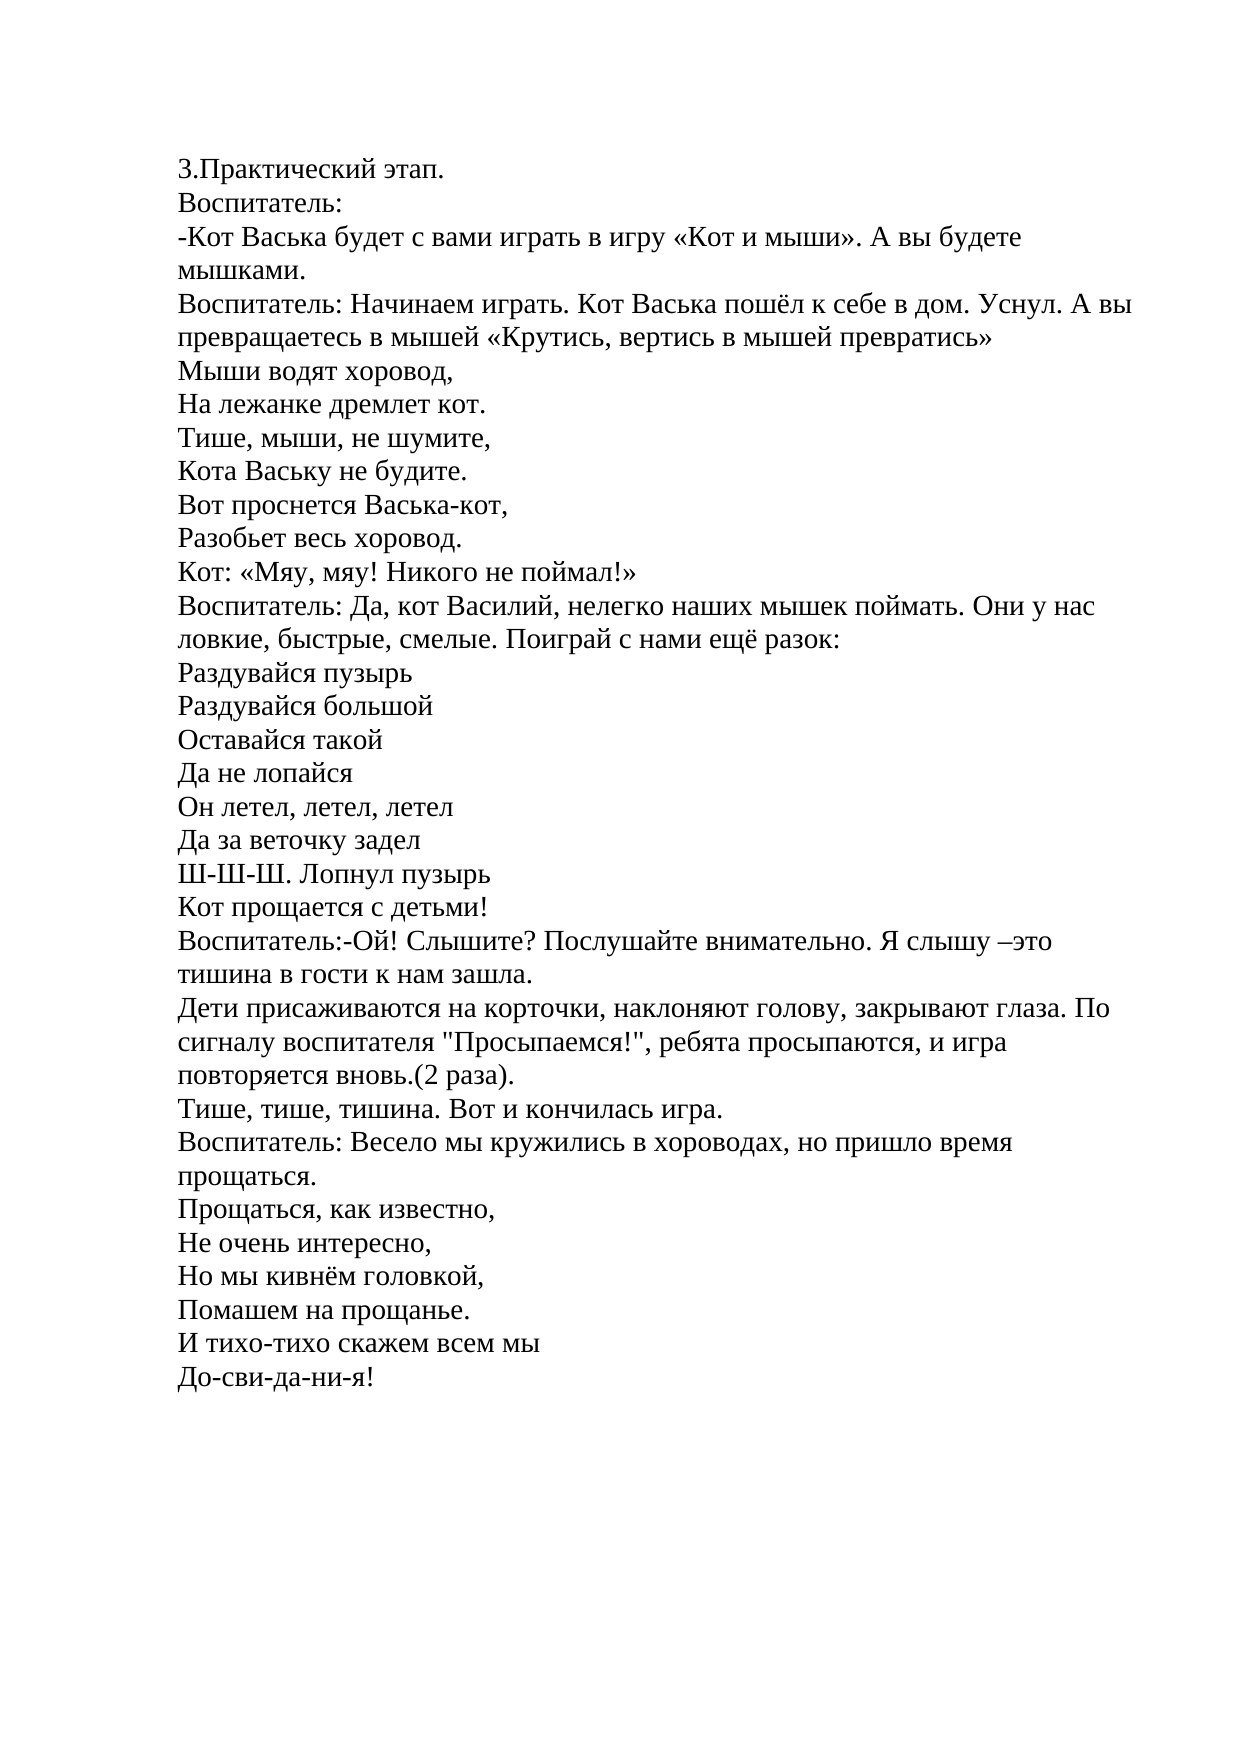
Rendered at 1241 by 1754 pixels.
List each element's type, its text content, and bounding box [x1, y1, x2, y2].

text Кот прощается с детьми! [177, 889, 1152, 923]
text 3.Практический этап. [177, 152, 1152, 185]
text Разобьет весь хоровод. [177, 521, 1152, 554]
text Тише, тише, тишина. Вот и кончилась игра. [177, 1091, 1152, 1124]
text Дети присаживаются на корточки, наклоняют голову, закрывают глаза. По сигналу воспитателя "Просыпаемся!", ребята просыпаются, и игра повторяется вновь.(2 раза). [177, 990, 1152, 1091]
text Вот проснется Васька-кот, [177, 487, 1152, 521]
text Раздувайся большой [177, 688, 1152, 722]
text Он летел, летел, летел [177, 789, 1152, 822]
text Да за веточку задел [177, 822, 1152, 856]
text На лежанке дремлет кот. [177, 386, 1152, 420]
text Да не лопайся [177, 755, 1152, 789]
text До-сви-да-ни-я! [177, 1359, 1152, 1393]
text Раздувайся пузырь [177, 655, 1152, 688]
text Воспитатель: Начинаем играть. Кот Васька пошёл к себе в дом. Уснул. А вы превращаетесь в мышей «Крутись, вертись в мышей превратись» [177, 286, 1152, 353]
text Но мы кивнём головкой, [177, 1258, 1152, 1292]
text Оставайся такой [177, 722, 1152, 755]
text И тихо-тихо скажем всем мы [177, 1326, 1152, 1359]
text Не очень интересно, [177, 1225, 1152, 1258]
text -Кот Васька будет с вами играть в игру «Кот и мыши». А вы будете мышками. [177, 219, 1152, 286]
text Кот: «Мяу, мяу! Никого не поймал!» [177, 554, 1152, 588]
text Помашем на прощанье. [177, 1292, 1152, 1326]
text Воспитатель: Весело мы кружились в хороводах, но пришло время прощаться. [177, 1124, 1152, 1191]
text Воспитатель:-Ой! Слышите? Послушайте внимательно. Я слышу –это тишина в гости к нам зашла. [177, 923, 1152, 990]
text Воспитатель: Да, кот Василий, нелегко наших мышек поймать. Они у нас ловкие, быстрые, смелые. Поиграй с нами ещё разок: [177, 588, 1152, 655]
text Воспитатель: [177, 185, 1152, 219]
text Мыши водят хоровод, [177, 353, 1152, 386]
text Тише, мыши, не шумите, [177, 420, 1152, 453]
text Прощаться, как известно, [177, 1191, 1152, 1225]
text Кота Ваську не будите. [177, 453, 1152, 487]
text Ш-Ш-Ш. Лопнул пузырь [177, 856, 1152, 889]
